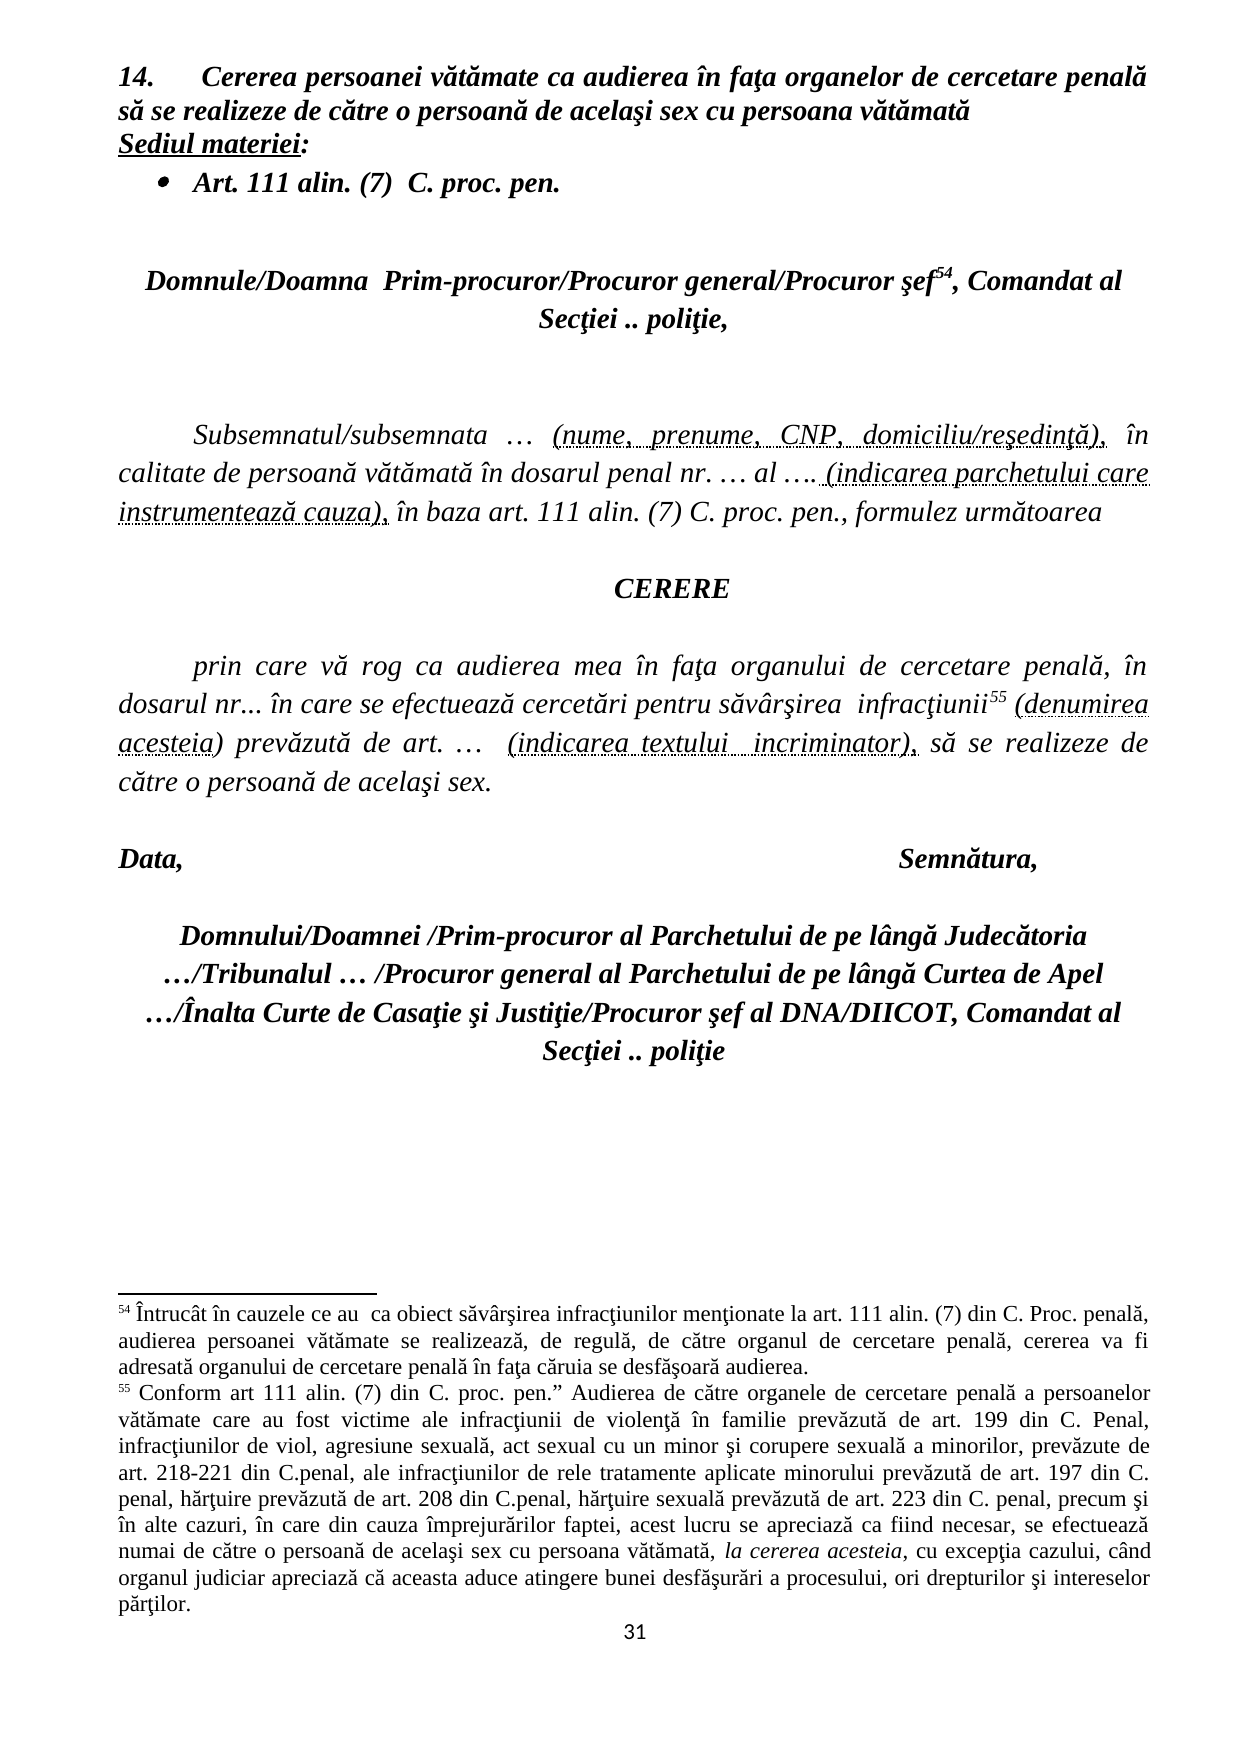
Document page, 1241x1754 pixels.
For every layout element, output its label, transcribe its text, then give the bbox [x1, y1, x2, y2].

text prin care vă rog ca audierea mea în faţa organului de cercetare penală, în dosarul nr... în care se efectuează cercetări pentru săvârşirea infracţiunii (denumirea acesteia) prevăzută de art. … (indicarea textului incriminator), să se realizeze de către o persoană de acelaşi sex. [118, 648, 1152, 797]
subtitle 14. Cererea persoanei vătămate ca audierea în faţa organelor de cercetare penală să se realizeze de către o persoană de acelaşi sex cu persoana vătămată [118, 59, 1152, 126]
list Art. 111 alin. (7) C. proc. pen. [156, 165, 1152, 198]
text Subsemnatul/subsemnata … (nume, prenume, CNP, domiciliu/reşedinţă), în calitate de persoană vătămată în dosarul penal nr. … al …. (indicarea parchetului care instrumentează cauza), în baza art. 111 alin. (7) C. proc. pen., formulez următoarea [118, 417, 1152, 527]
text Domnului/Doamnei /Prim-procuror al Parchetului de pe lângă Judecătoria …/Tribunalul … /Procuror general al Parchetului de pe lângă Curtea de Apel …/Înalta Curte de Casaţie şi Justiţie/Procuror şef al DNA/DIICOT, Comandat al Secţiei .. poliţie [118, 918, 1152, 1067]
text Sediul materiei: [118, 126, 1152, 160]
text CERERE [118, 571, 1152, 604]
text Data, Semnătura, [118, 841, 1152, 874]
text Domnule/Doamna Prim-procuror/Procuror general/Procuror şef, Comandat al Secţiei .. poliţie, [118, 263, 1152, 335]
